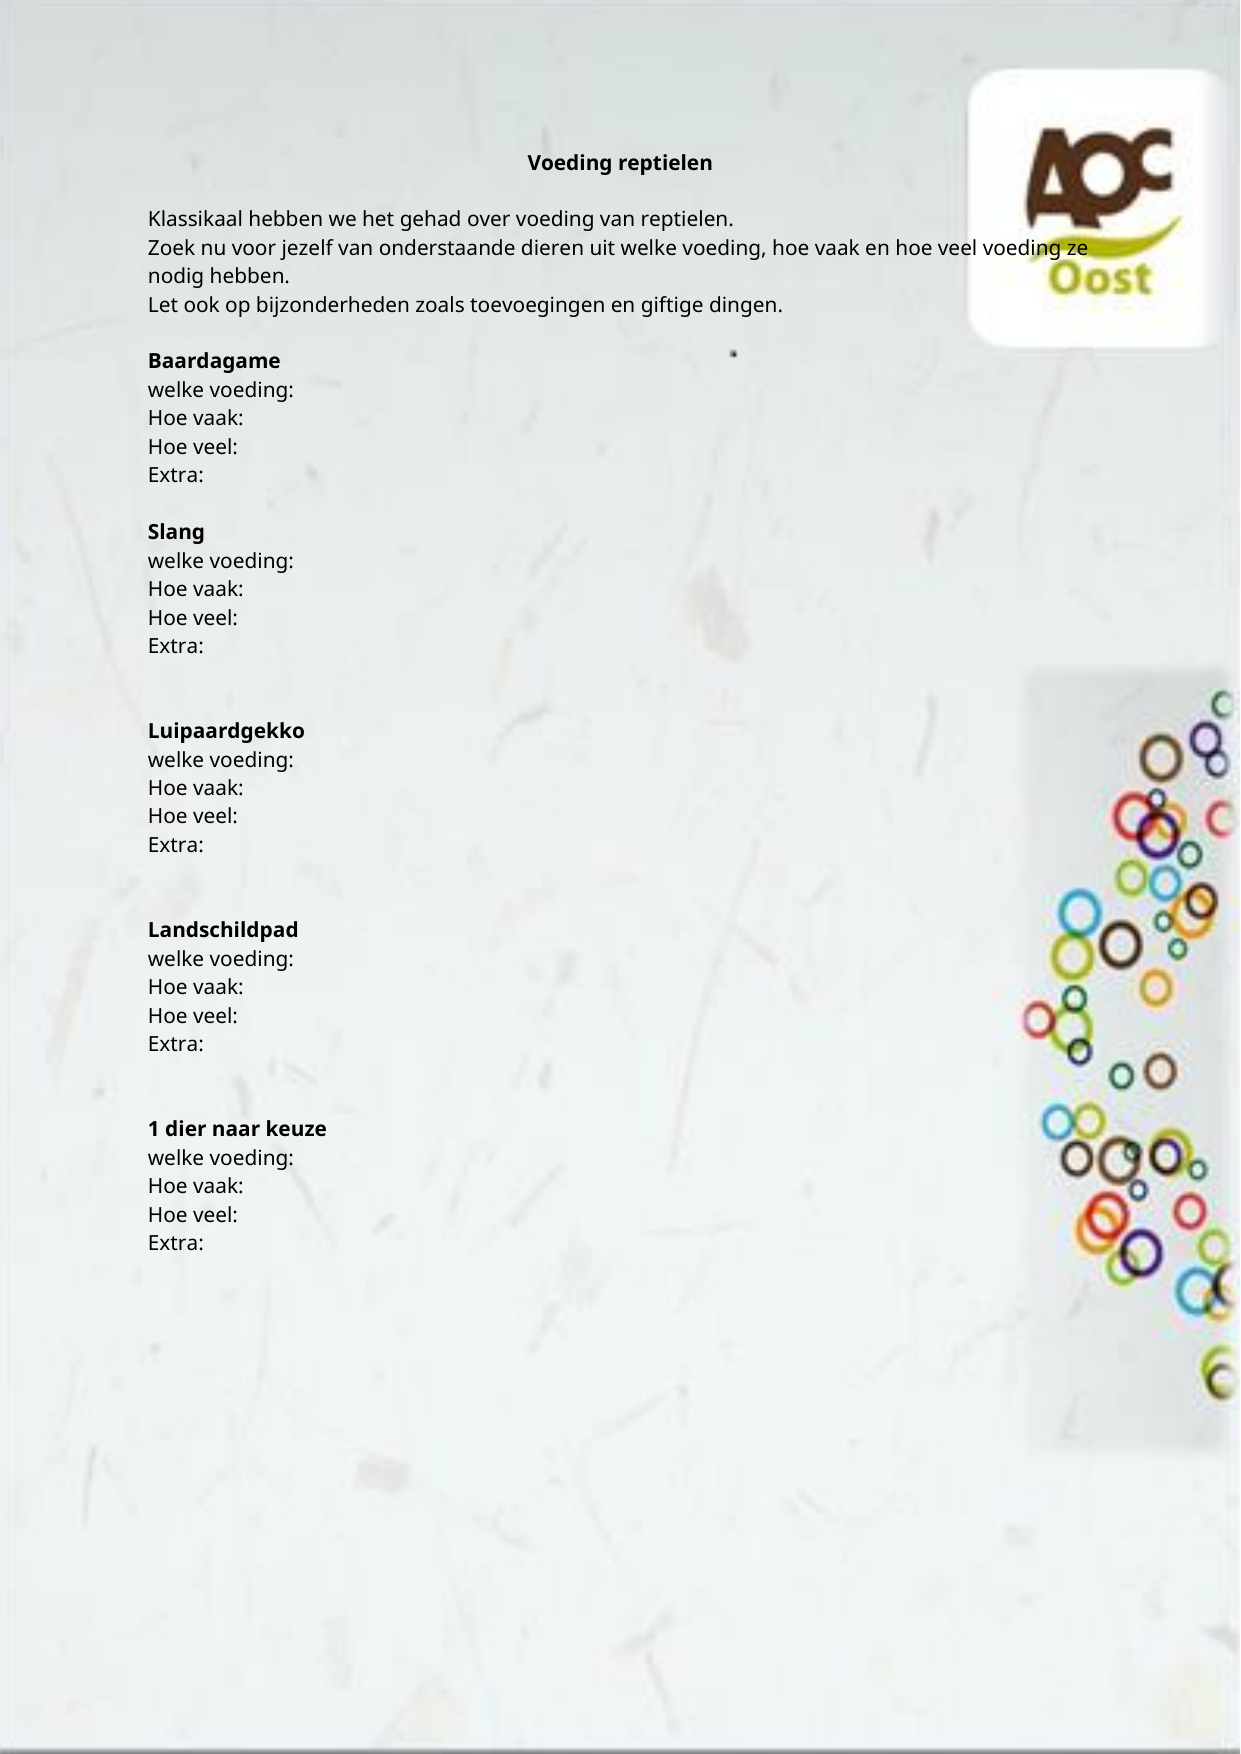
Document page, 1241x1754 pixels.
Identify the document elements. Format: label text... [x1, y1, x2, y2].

text Hoe vaak: Hoe veel: Extra: [148, 403, 1093, 489]
text Slang [148, 517, 1093, 546]
text Hoe vaak: Hoe veel: Extra: [148, 972, 1093, 1058]
text welke voeding: [148, 745, 1093, 773]
text Klassikaal hebben we het gehad over voeding van reptielen. Zoek nu voor jezelf van onderstaande dieren uit welke voeding, hoe vaak en hoe veel voeding ze nodig hebben. [148, 204, 1093, 290]
text Hoe vaak: Hoe veel: Extra: [148, 1171, 1093, 1257]
text welke voeding: [148, 546, 1093, 574]
text 1 dier naar keuze [148, 1114, 1093, 1143]
text Hoe vaak: Hoe veel: Extra: [148, 773, 1093, 858]
text Hoe vaak: Hoe veel: Extra: [148, 574, 1093, 659]
text welke voeding: [148, 1143, 1093, 1171]
text welke voeding: [148, 944, 1093, 972]
text Baardagame welke voeding: [148, 347, 1093, 403]
text Let ook op bijzonderheden zoals toevoegingen en giftige dingen. [148, 290, 1093, 318]
text Landschildpad [148, 915, 1093, 944]
text Luipaardgekko [148, 716, 1093, 745]
text Voeding reptielen [148, 148, 1093, 176]
picture [0, 0, 1241, 1754]
